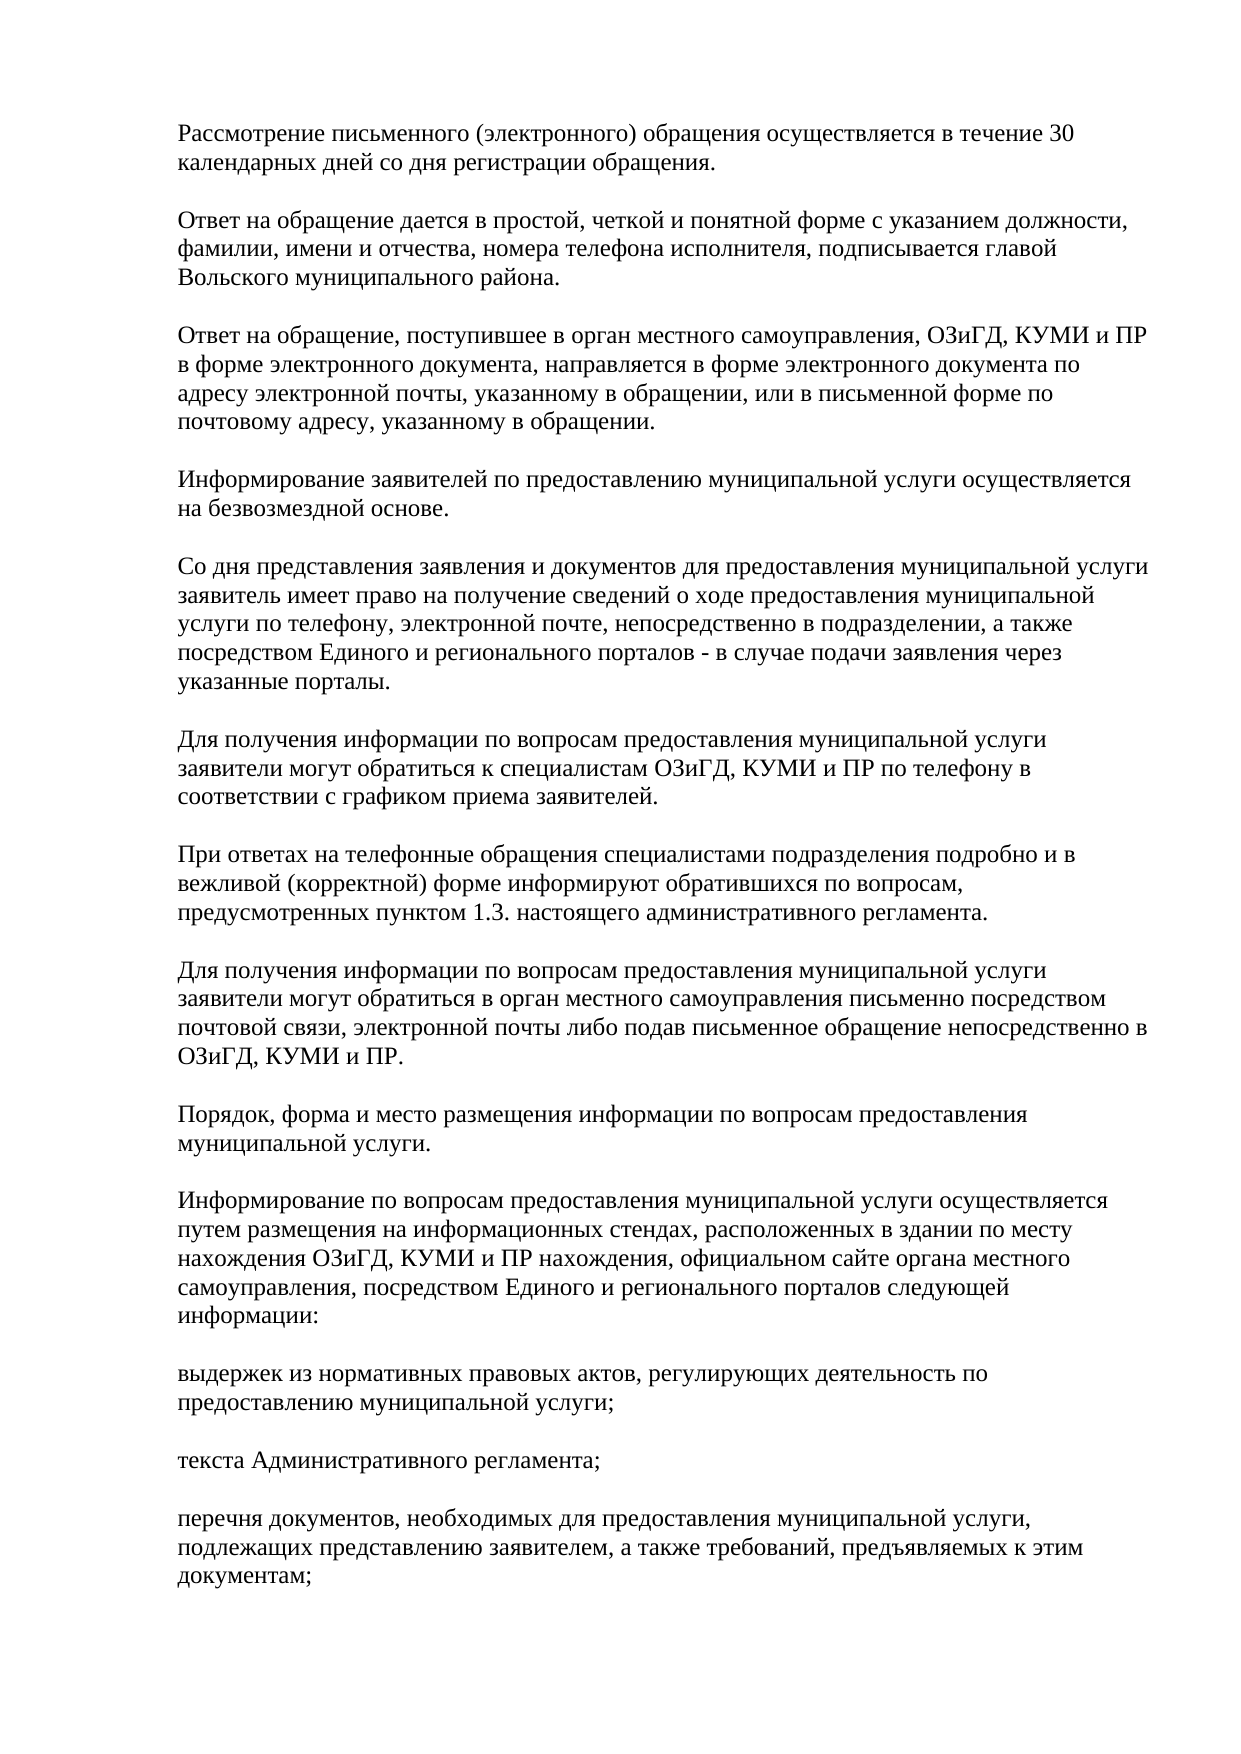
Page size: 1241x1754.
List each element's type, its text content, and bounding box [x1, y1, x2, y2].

text выдержек из нормативных правовых актов, регулирующих деятельность по предоставлению муниципальной услуги; [177, 1358, 1152, 1416]
text Для получения информации по вопросам предоставления муниципальной услуги заявители могут обратиться в орган местного самоуправления письменно посредством почтовой связи, электронной почты либо подав письменное обращение непосредственно в ОЗиГД, КУМИ и ПР. [177, 955, 1152, 1070]
text текста Административного регламента; [177, 1445, 1152, 1474]
text Порядок, форма и место размещения информации по вопросам предоставления муниципальной услуги. [177, 1099, 1152, 1156]
text Для получения информации по вопросам предоставления муниципальной услуги заявители могут обратиться к специалистам ОЗиГД, КУМИ и ПР по телефону в соответствии с графиком приема заявителей. [177, 724, 1152, 810]
text При ответах на телефонные обращения специалистами подразделения подробно и в вежливой (корректной) форме информируют обратившихся по вопросам, предусмотренных пунктом 1.3. настоящего административного регламента. [177, 839, 1152, 926]
text Информирование по вопросам предоставления муниципальной услуги осуществляется путем размещения на информационных стендах, расположенных в здании по месту нахождения ОЗиГД, КУМИ и ПР нахождения, официальном сайте органа местного самоуправления, посредством Единого и регионального порталов следующей информации: [177, 1186, 1152, 1329]
text Со дня представления заявления и документов для предоставления муниципальной услуги заявитель имеет право на получение сведений о ходе предоставления муниципальной услуги по телефону, электронной почте, непосредственно в подразделении, а также посредством Единого и регионального порталов - в случае подачи заявления через указанные порталы. [177, 551, 1152, 695]
text Рассмотрение письменного (электронного) обращения осуществляется в течение 30 календарных дней со дня регистрации обращения. [177, 118, 1152, 176]
text Ответ на обращение дается в простой, четкой и понятной форме с указанием должности, фамилии, имени и отчества, номера телефона исполнителя, подписывается главой Вольского муниципального района. [177, 205, 1152, 291]
text Информирование заявителей по предоставлению муниципальной услуги осуществляется на безвозмездной основе. [177, 464, 1152, 522]
text Ответ на обращение, поступившее в орган местного самоуправления, ОЗиГД, КУМИ и ПР в форме электронного документа, направляется в форме электронного документа по адресу электронной почты, указанному в обращении, или в письменной форме по почтовому адресу, указанному в обращении. [177, 320, 1152, 435]
text перечня документов, необходимых для предоставления муниципальной услуги, подлежащих представлению заявителем, а также требований, предъявляемых к этим документам; [177, 1503, 1152, 1589]
